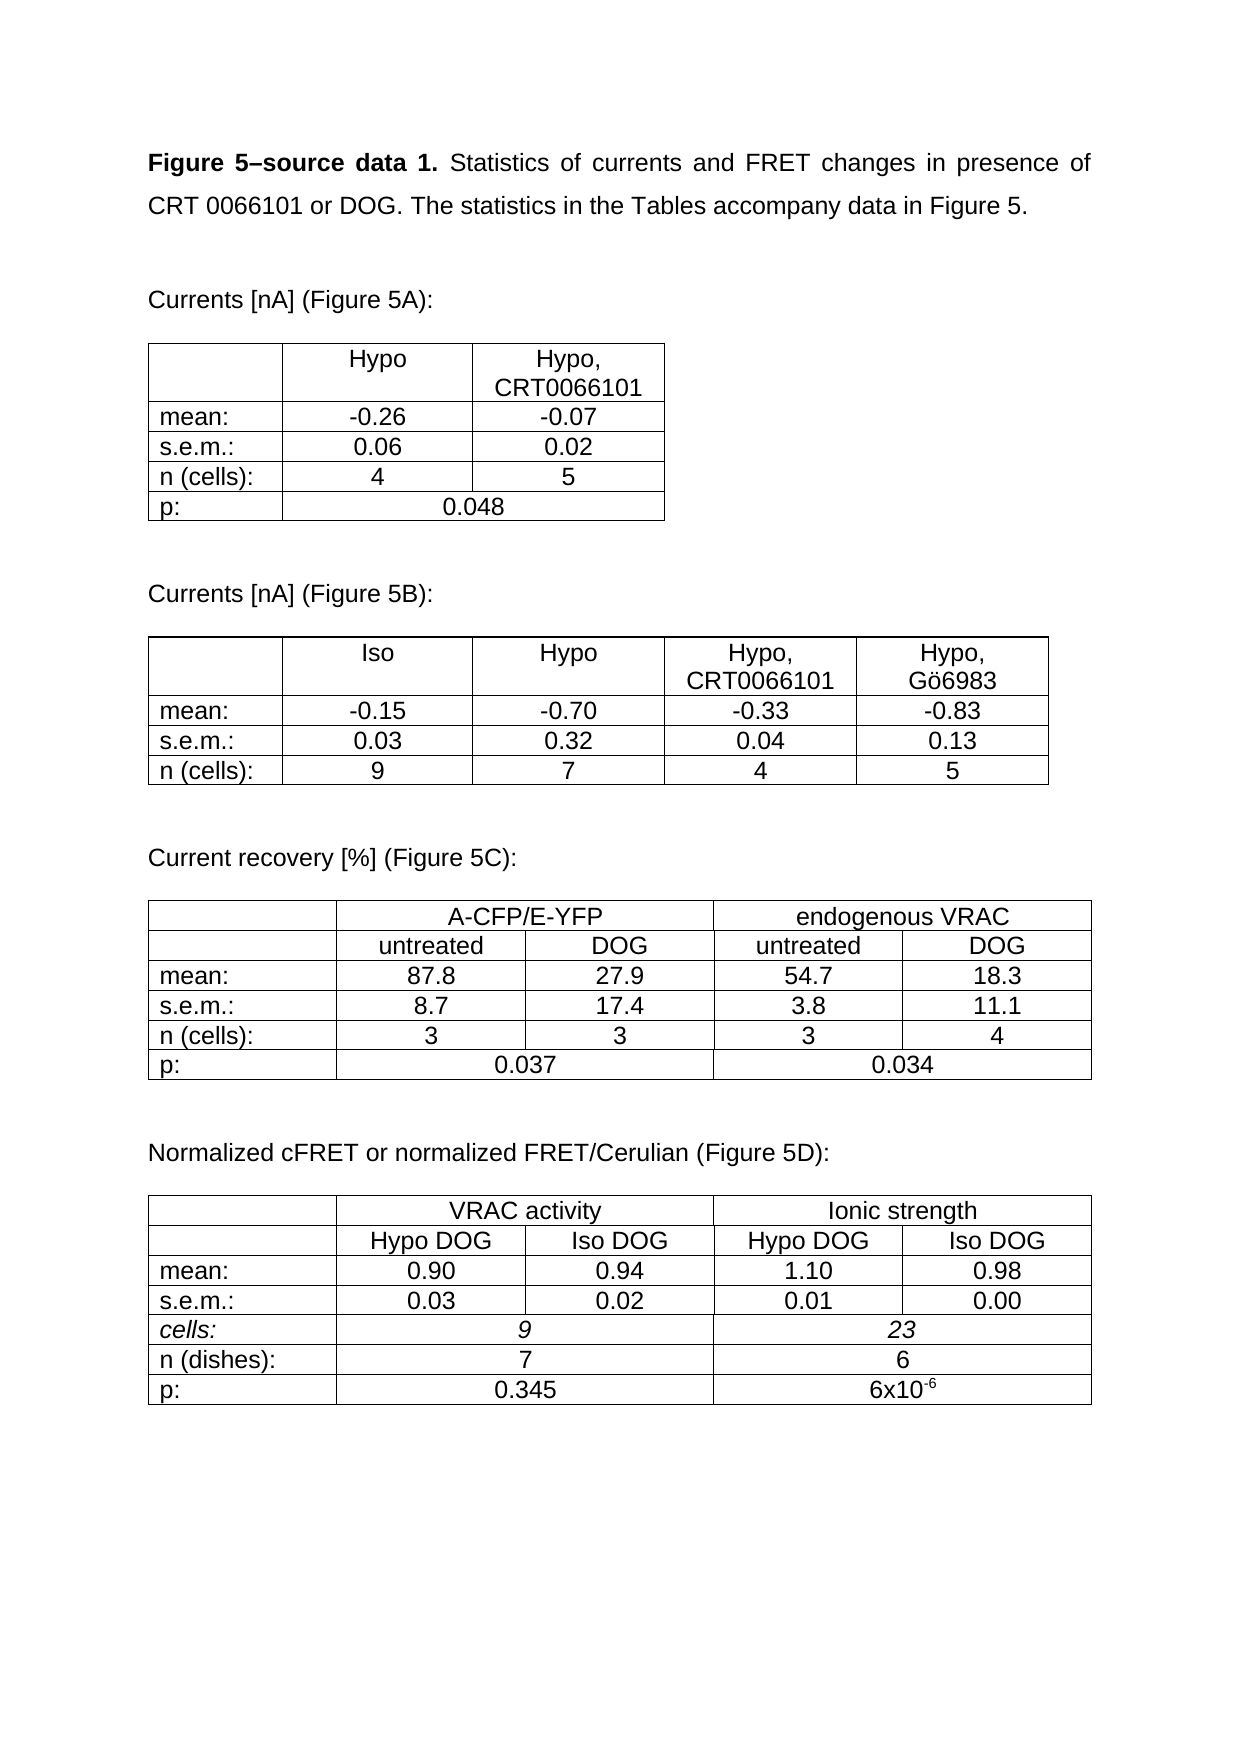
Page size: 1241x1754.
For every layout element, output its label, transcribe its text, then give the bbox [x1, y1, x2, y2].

table_header endogenous VRAC [714, 901, 1091, 930]
table_cell 54.7 [715, 961, 902, 990]
table_cell 0.345 [337, 1375, 713, 1404]
table_cell 0.03 [283, 726, 472, 754]
table_cell 0.034 [714, 1050, 1091, 1079]
table_header [149, 638, 282, 695]
table_cell 0.02 [526, 1286, 714, 1314]
table_cell 0.98 [903, 1256, 1091, 1284]
text Currents [nA] (Figure 5B): [148, 579, 1093, 608]
table_cell DOG [903, 931, 1091, 960]
table_cell 6 [714, 1345, 1091, 1374]
table_cell p: [149, 1375, 336, 1404]
table_cell 3.8 [715, 991, 902, 1019]
table_header Hypo, CRT0066101 [473, 344, 664, 401]
table_cell s.e.m.: [149, 726, 282, 754]
table_header A-CFP/E-YFP [337, 901, 713, 930]
table_header [149, 1196, 336, 1225]
table_cell 0.04 [665, 726, 856, 754]
table_cell 4 [283, 462, 472, 491]
table_cell 7 [337, 1345, 713, 1374]
table_cell n (cells): [149, 462, 282, 491]
table_header VRAC activity [337, 1196, 713, 1225]
table_cell 0.90 [337, 1256, 525, 1284]
table_cell 0.01 [715, 1286, 902, 1314]
table_cell 27.9 [526, 961, 714, 990]
table_cell 17.4 [526, 991, 714, 1019]
table_cell 0.037 [337, 1050, 713, 1079]
table_cell 0.32 [473, 726, 664, 754]
table_cell n (cells): [149, 1021, 336, 1049]
table_header Hypo, CRT0066101 [665, 638, 856, 695]
table_cell 3 [337, 1021, 525, 1049]
table_cell 18.3 [903, 961, 1091, 990]
table_cell 4 [665, 756, 856, 784]
table_cell 23 [714, 1315, 1091, 1344]
table_header Iso [283, 638, 472, 695]
table_cell Iso DOG [903, 1226, 1091, 1255]
text Normalized cFRET or normalized FRET/Cerulian (Figure 5D): [148, 1138, 1093, 1166]
table_header [149, 344, 282, 401]
table_cell 7 [473, 756, 664, 784]
table_cell 0.00 [903, 1286, 1091, 1314]
table_header Hypo [473, 638, 664, 695]
table_cell -0.83 [857, 696, 1048, 725]
table_cell 3 [526, 1021, 714, 1049]
table_cell 11.1 [903, 991, 1091, 1019]
table_cell 0.02 [473, 432, 664, 461]
table_cell 6x10-6 [714, 1375, 1091, 1404]
table_cell mean: [149, 696, 282, 725]
table_cell mean: [149, 961, 336, 990]
text Figure 5–source data 1. Statistics of currents and FRET changes in presence of CRT 0066101 or DOG. The statistics in the Tables accompany data in Figure 5. [148, 148, 1093, 219]
table_cell 3 [715, 1021, 902, 1049]
table_header Hypo, Gö6983 [857, 638, 1048, 695]
table_header [149, 901, 336, 930]
table_cell p: [149, 1050, 336, 1079]
table_cell 4 [903, 1021, 1091, 1049]
table_cell 5 [473, 462, 664, 491]
table_cell 5 [857, 756, 1048, 784]
table_cell 9 [283, 756, 472, 784]
table_cell 0.048 [283, 492, 664, 520]
table_cell untreated [337, 931, 525, 960]
table_cell mean: [149, 1256, 336, 1284]
table_cell n (cells): [149, 756, 282, 784]
table_cell 0.13 [857, 726, 1048, 754]
table_cell Hypo DOG [337, 1226, 525, 1255]
table_cell 0.94 [526, 1256, 714, 1284]
table_cell -0.15 [283, 696, 472, 725]
table_cell 9 [337, 1315, 713, 1344]
table_cell cells: [149, 1315, 336, 1344]
table_cell 87.8 [337, 961, 525, 990]
text Currents [nA] (Figure 5A): [148, 285, 1093, 314]
table_cell Hypo DOG [715, 1226, 902, 1255]
table_header Ionic strength [714, 1196, 1091, 1225]
text Current recovery [%] (Figure 5C): [148, 843, 1093, 872]
table_cell 0.03 [337, 1286, 525, 1314]
table_cell s.e.m.: [149, 991, 336, 1019]
table_cell Iso DOG [526, 1226, 714, 1255]
table_cell s.e.m.: [149, 1286, 336, 1314]
table_cell [149, 931, 336, 960]
table_cell p: [149, 492, 282, 520]
table_cell untreated [715, 931, 902, 960]
table_cell -0.07 [473, 402, 664, 431]
table_cell 1.10 [715, 1256, 902, 1284]
table_cell -0.33 [665, 696, 856, 725]
table_cell n (dishes): [149, 1345, 336, 1374]
table_cell -0.26 [283, 402, 472, 431]
table_cell -0.70 [473, 696, 664, 725]
table_cell [149, 1226, 336, 1255]
table_cell 8.7 [337, 991, 525, 1019]
table_cell 0.06 [283, 432, 472, 461]
table_cell mean: [149, 402, 282, 431]
table_cell s.e.m.: [149, 432, 282, 461]
table_cell DOG [526, 931, 714, 960]
table_header Hypo [283, 344, 472, 401]
